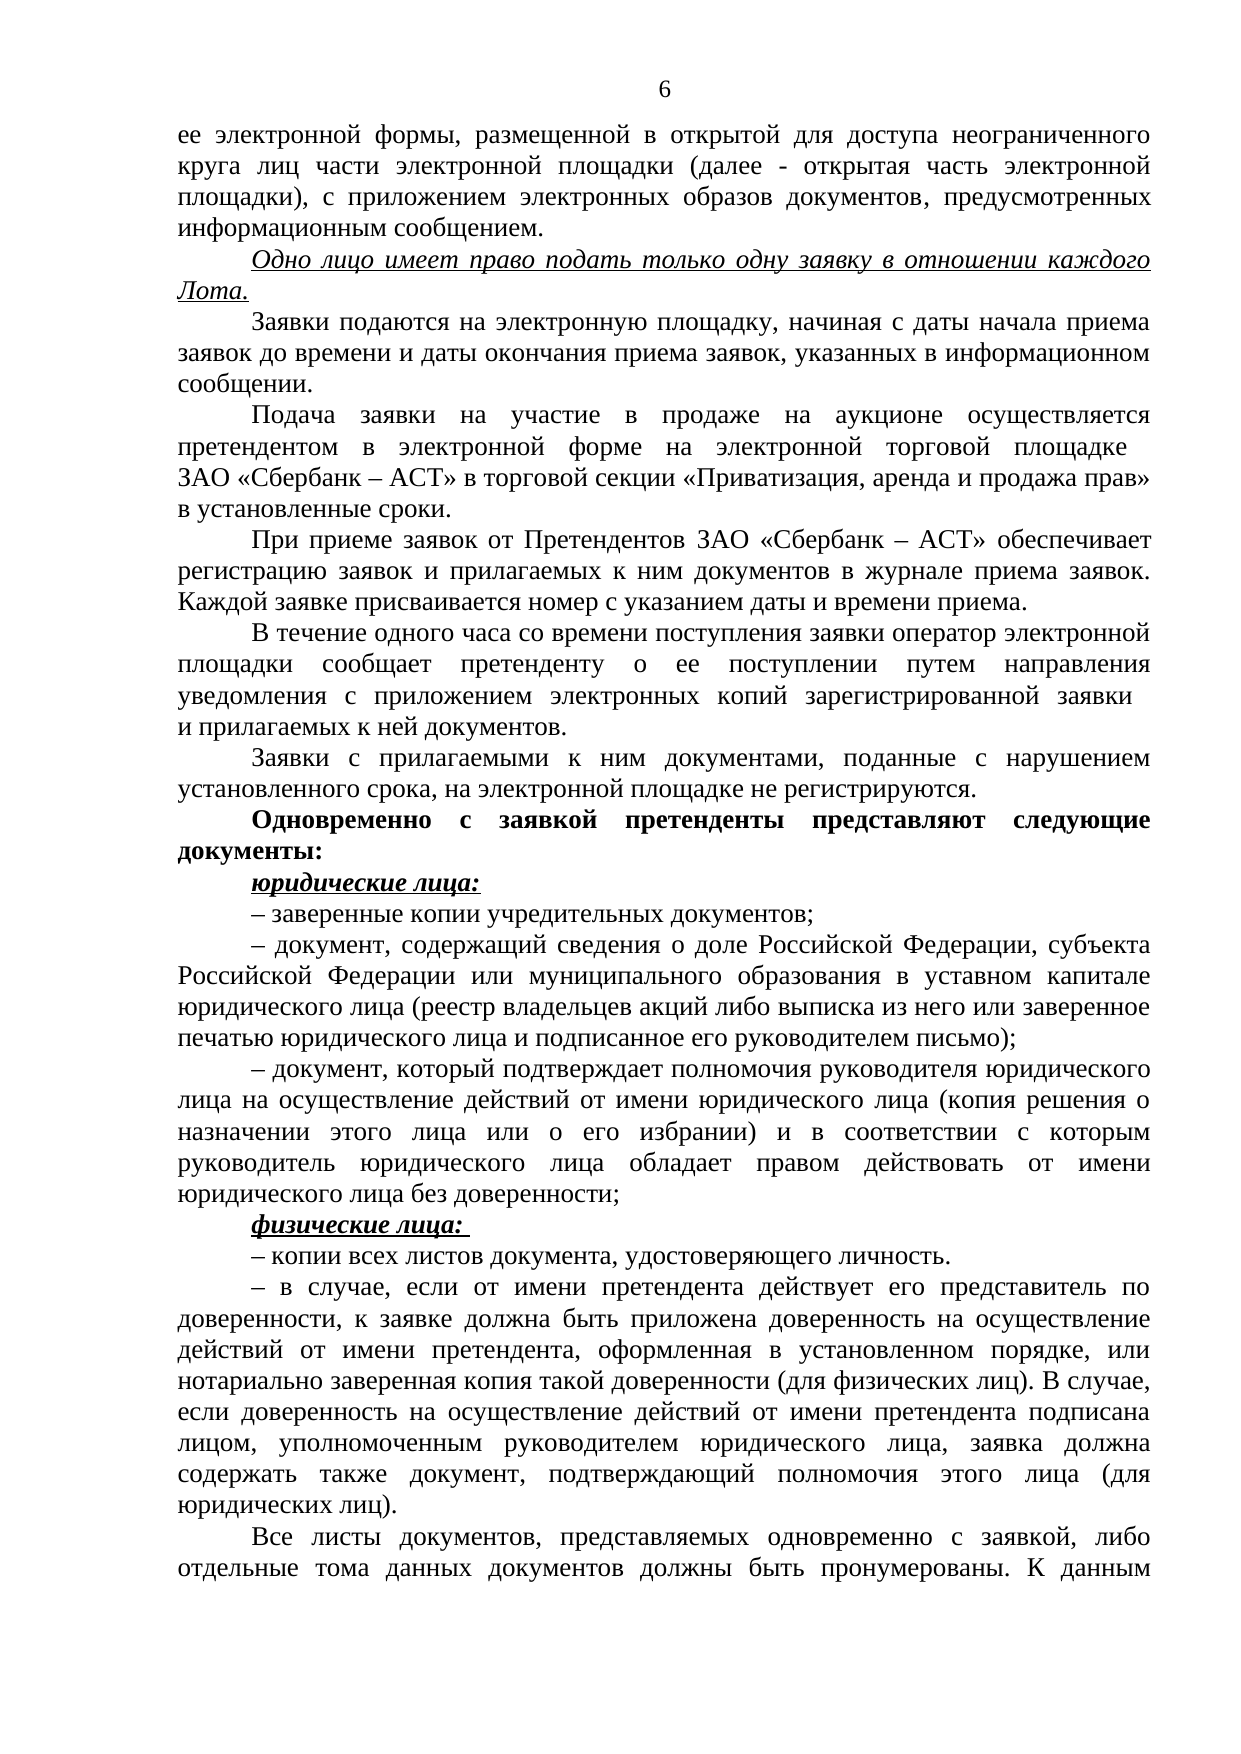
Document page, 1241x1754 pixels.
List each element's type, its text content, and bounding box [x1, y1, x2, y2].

text физические лица: [177, 1208, 1152, 1239]
text Заявки подаются на электронную площадку, начиная с даты начала приема заявок до времени и даты окончания приема заявок, указанных в информационном сообщении. [177, 305, 1152, 398]
text Заявки с прилагаемыми к ним документами, поданные с нарушением установленного срока, на электронной площадке не регистрируются. [177, 741, 1152, 803]
text – документ, содержащий сведения о доле Российской Федерации, субъекта Российской Федерации или муниципального образования в уставном капитале юридического лица (реестр владельцев акций либо выписка из него или заверенное печатью юридического лица и подписанное его руководителем письмо); [177, 928, 1152, 1052]
text Одновременно с заявкой претенденты представляют следующие документы: [177, 803, 1152, 866]
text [177, 1520, 1152, 1582]
text При приеме заявок от Претендентов ЗАО «Сбербанк – АСТ» обеспечивает регистрацию заявок и прилагаемых к ним документов в журнале приема заявок. Каждой заявке присваивается номер с указанием даты и времени приема. [177, 523, 1152, 616]
text юридические лица: [177, 866, 1152, 897]
text – заверенные копии учредительных документов; [177, 897, 1152, 928]
text – копии всех листов документа, удостоверяющего личность. [177, 1239, 1152, 1271]
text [177, 118, 1152, 243]
text Одно лицо имеет право подать только одну заявку в отношении каждого Лота. [177, 243, 1152, 305]
text В течение одного часа со времени поступления заявки оператор электронной площадки сообщает претенденту о ее поступлении путем направления уведомления с приложением электронных копий зарегистрированной заявки и прилагаемых к ней документов. [177, 616, 1152, 741]
text – документ, который подтверждает полномочия руководителя юридического лица на осуществление действий от имени юридического лица (копия решения о назначении этого лица или о его избрании) и в соответствии с которым руководитель юридического лица обладает правом действовать от имени юридического лица без доверенности; [177, 1052, 1152, 1208]
text Подача заявки на участие в продаже на аукционе осуществляется претендентом в электронной форме на электронной торговой площадке ЗАО «Сбербанк – АСТ» в торговой секции «Приватизация, аренда и продажа прав» в установленные сроки. [177, 398, 1152, 523]
text – в случае, если от имени претендента действует его представитель по доверенности, к заявке должна быть приложена доверенность на осуществление действий от имени претендента, оформленная в установленном порядке, или нотариально заверенная копия такой доверенности (для физических лиц). В случае, если доверенность на осуществление действий от имени претендента подписана лицом, уполномоченным руководителем юридического лица, заявка должна содержать также документ, подтверждающий полномочия этого лица (для юридических лиц). [177, 1271, 1152, 1520]
